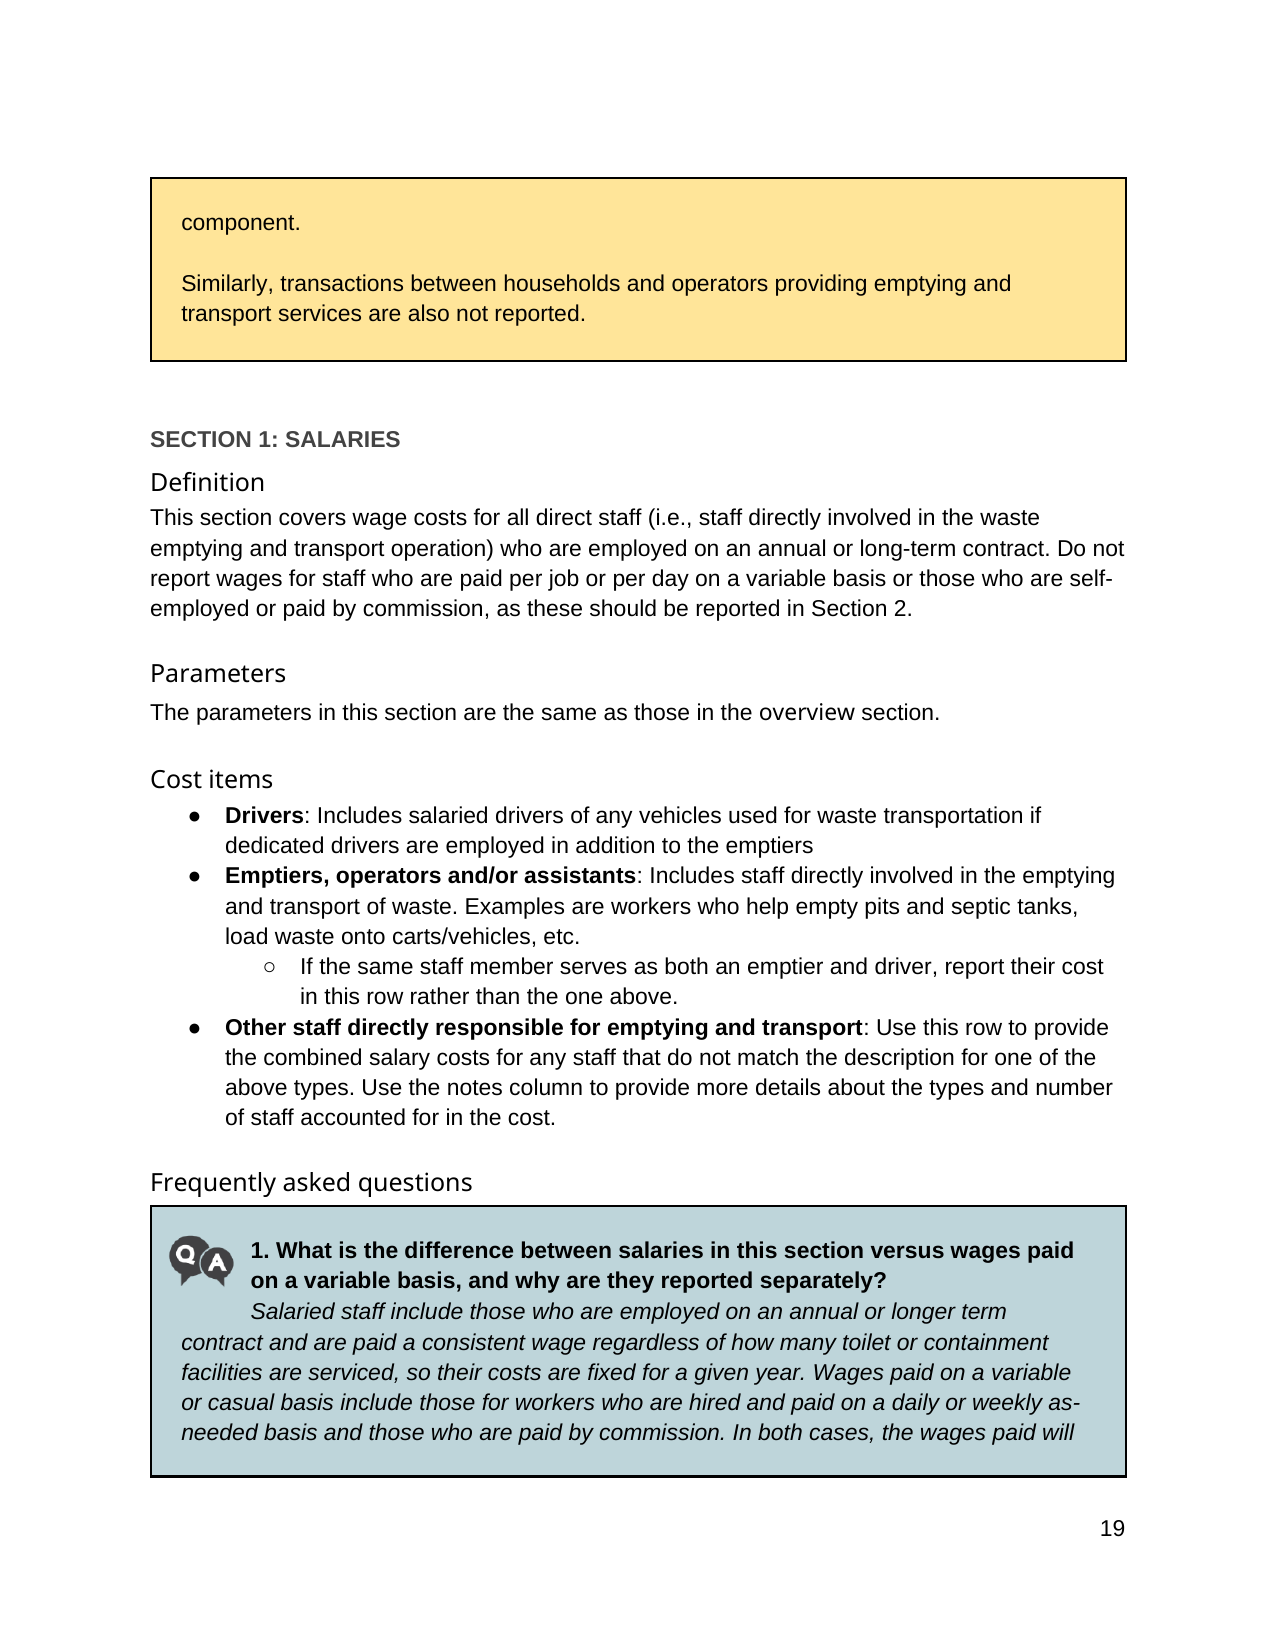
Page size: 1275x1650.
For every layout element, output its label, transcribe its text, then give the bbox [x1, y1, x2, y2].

text This section covers wage costs for all direct staff (i.e., staff directly involved in the waste emptying and transport operation) who are employed on an annual or long-term contract. Do not report wages for staff who are paid per job or per day on a variable basis or those who are self-employed or paid by commission, as these should be reported in Section 2. [150, 504, 1125, 621]
picture [160, 1218, 242, 1300]
text The parameters in this section are the same as those in the overview section. [150, 696, 1125, 727]
list Drivers: Includes salaried drivers of any vehicles used for waste transportation if dedicated drivers are employed in addition to the emptiers [187, 802, 1125, 858]
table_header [152, 179, 1125, 360]
subtitle Cost items [150, 762, 1125, 796]
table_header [152, 1207, 1125, 1475]
subtitle Definition [150, 464, 1125, 498]
subtitle SECTION 1: SALARIES [150, 426, 1125, 452]
list Emptiers, operators and/or assistants: Includes staff directly involved in the emptying and transport of waste. Examples are workers who help empty pits and septic tanks, load waste onto carts/vehicles, etc. [187, 862, 1125, 949]
subtitle Frequently asked questions [150, 1164, 1125, 1198]
subtitle Parameters [150, 655, 1125, 689]
list If the same staff member serves as both an emptier and driver, report their cost in this row rather than the one above. [262, 953, 1125, 1009]
list Other staff directly responsible for emptying and transport: Use this row to provide the combined salary costs for any staff that do not match the description for one of the above types. Use the notes column to provide more details about the types and number of staff accounted for in the cost. [187, 1013, 1125, 1130]
